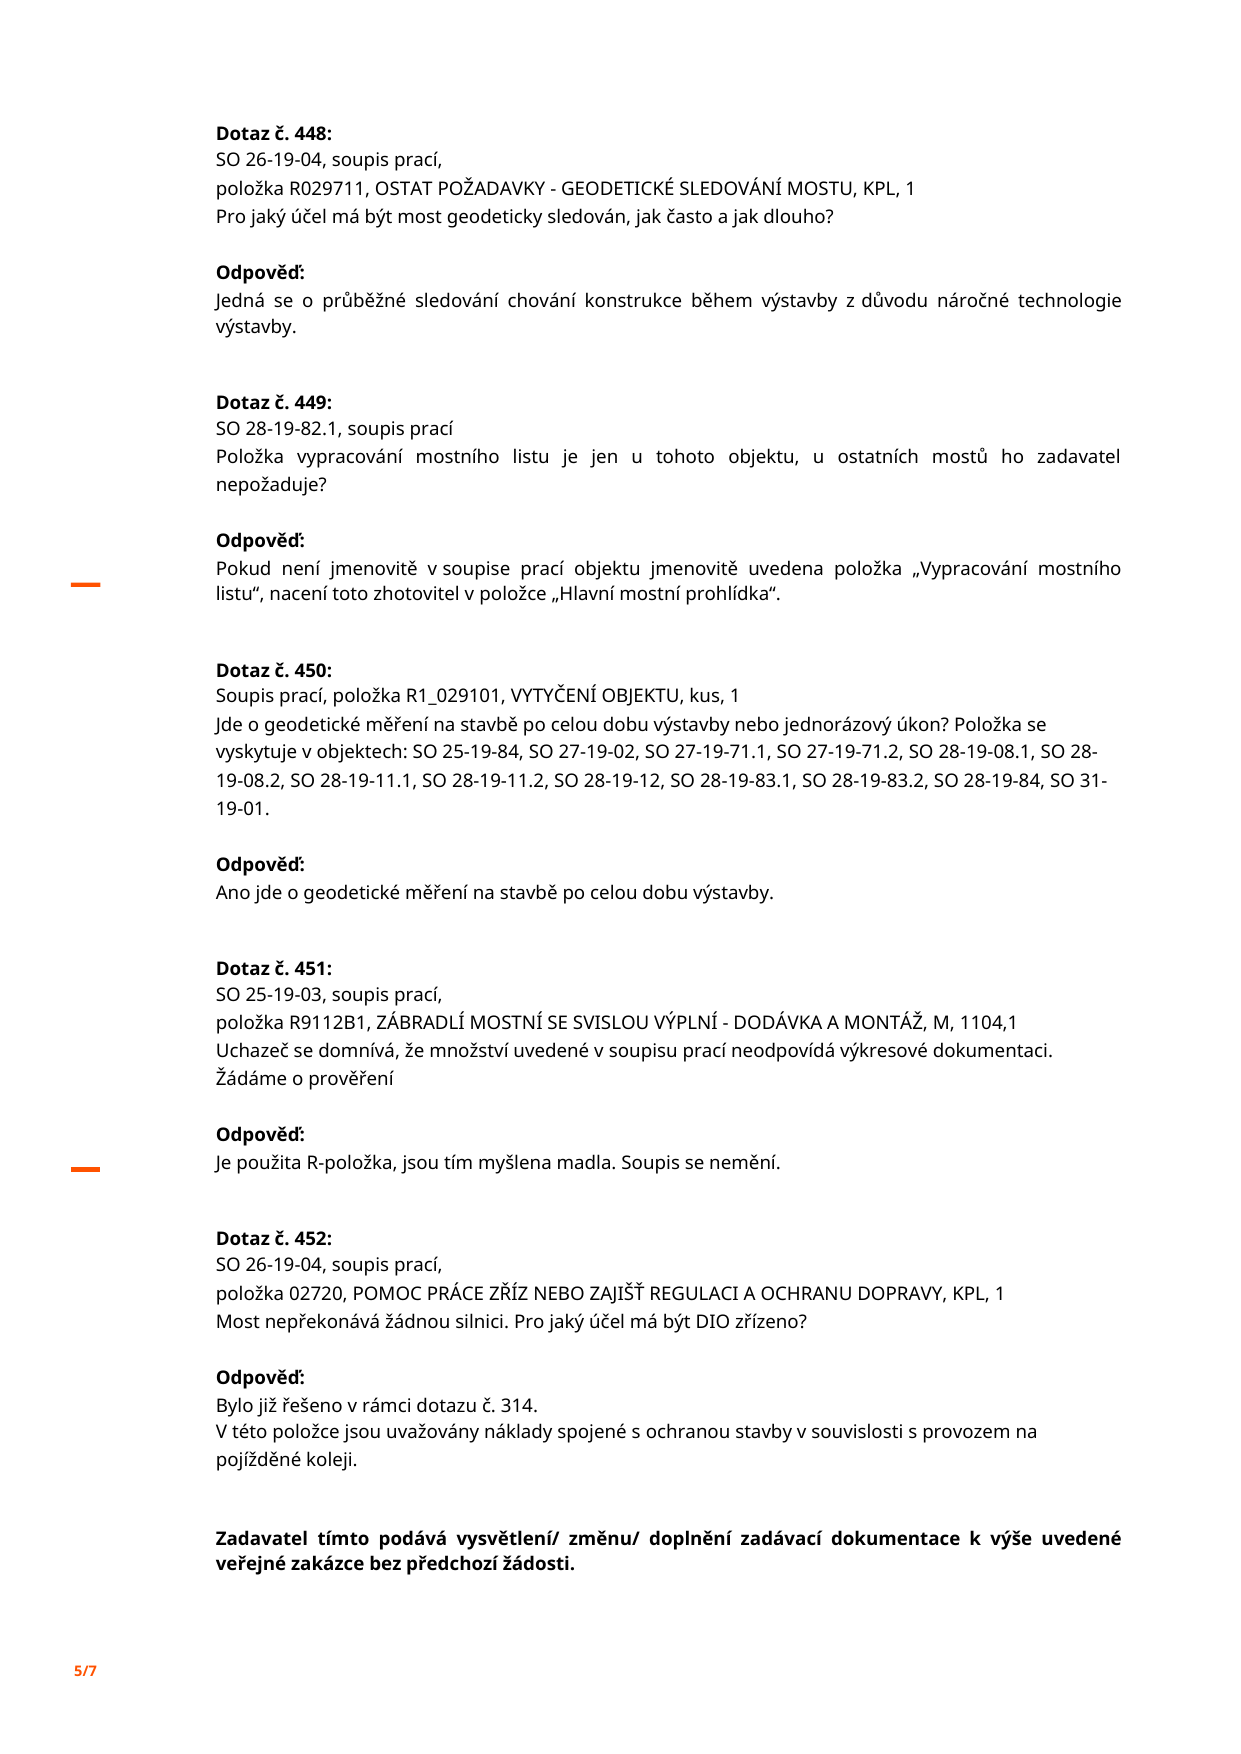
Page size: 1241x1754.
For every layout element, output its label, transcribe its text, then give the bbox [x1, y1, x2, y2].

text Dotaz č. 449: [216, 389, 1122, 415]
text SO 25-19-03, soupis prací, [216, 981, 1122, 1007]
text položka R029711, OSTAT POŽADAVKY - GEODETICKÉ SLEDOVÁNÍ MOSTU, KPL, 1 [216, 175, 1122, 201]
text Odpověď: [216, 851, 1122, 876]
text V této položce jsou uvažovány náklady spojené s ochranou stavby v souvislosti s provozem na pojížděné koleji. [216, 1418, 1122, 1472]
text SO 28-19-82.1, soupis prací [216, 415, 1122, 441]
text SO 26-19-04, soupis prací, [216, 1251, 1122, 1277]
text Bylo již řešeno v rámci dotazu č. 314. [216, 1393, 1122, 1418]
text Odpověď: [216, 1121, 1122, 1147]
text Soupis prací, položka R1_029101, VYTYČENÍ OBJEKTU, kus, 1 [216, 683, 1122, 708]
text Jde o geodetické měření na stavbě po celou dobu výstavby nebo jednorázový úkon? Položka se vyskytuje v objektech: SO 25-19-84, SO 27-19-02, SO 27-19-71.1, SO 27-19-71.2, SO 28-19-08.1, SO 28-19-08.2, SO 28-19-11.1, SO 28-19-11.2, SO 28-19-12, SO 28-19-83.1, SO 28-19-83.2, SO 28-19-84, SO 31-19-01. [216, 711, 1122, 820]
text Dotaz č. 450: [216, 657, 1122, 683]
text Dotaz č. 452: [216, 1226, 1122, 1251]
text Zadavatel tímto podává vysvětlení/ změnu/ doplnění zadávací dokumentace k výše uvedené veřejné zakázce bez předchozí žádosti. [216, 1525, 1122, 1576]
text Pokud není jmenovitě v soupise prací objektu jmenovitě uvedena položka „Vypracování mostního listu“, nacení toto zhotovitel v položce „Hlavní mostní prohlídka“. [216, 555, 1122, 606]
text položka 02720, POMOC PRÁCE ZŘÍZ NEBO ZAJIŠŤ REGULACI A OCHRANU DOPRAVY, KPL, 1 [216, 1281, 1122, 1306]
text Pro jaký účel má být most geodeticky sledován, jak často a jak dlouho? [216, 203, 1122, 229]
text Odpověď: [216, 259, 1122, 285]
text Jedná se o průběžné sledování chování konstrukce během výstavby z důvodu náročné technologie výstavby. [216, 287, 1122, 338]
text Odpověď: [216, 1364, 1122, 1390]
text Most nepřekonává žádnou silnici. Pro jaký účel má být DIO zřízeno? [216, 1308, 1122, 1334]
text Je použita R-položka, jsou tím myšlena madla. Soupis se nemění. [216, 1149, 1122, 1175]
text Položka vypracování mostního listu je jen u tohoto objektu, u ostatních mostů ho zadavatel nepožaduje? [216, 443, 1122, 497]
text Dotaz č. 451: [216, 956, 1122, 981]
text Dotaz č. 448: [216, 121, 1122, 146]
text Odpověď: [216, 527, 1122, 553]
text Uchazeč se domnívá, že množství uvedené v soupisu prací neodpovídá výkresové dokumentaci. Žádáme o prověření [216, 1037, 1122, 1091]
text SO 26-19-04, soupis prací, [216, 146, 1122, 172]
text Ano jde o geodetické měření na stavbě po celou dobu výstavby. [216, 879, 1122, 904]
text položka R9112B1, ZÁBRADLÍ MOSTNÍ SE SVISLOU VÝPLNÍ - DODÁVKA A MONTÁŽ, M, 1104,1 [216, 1009, 1122, 1034]
